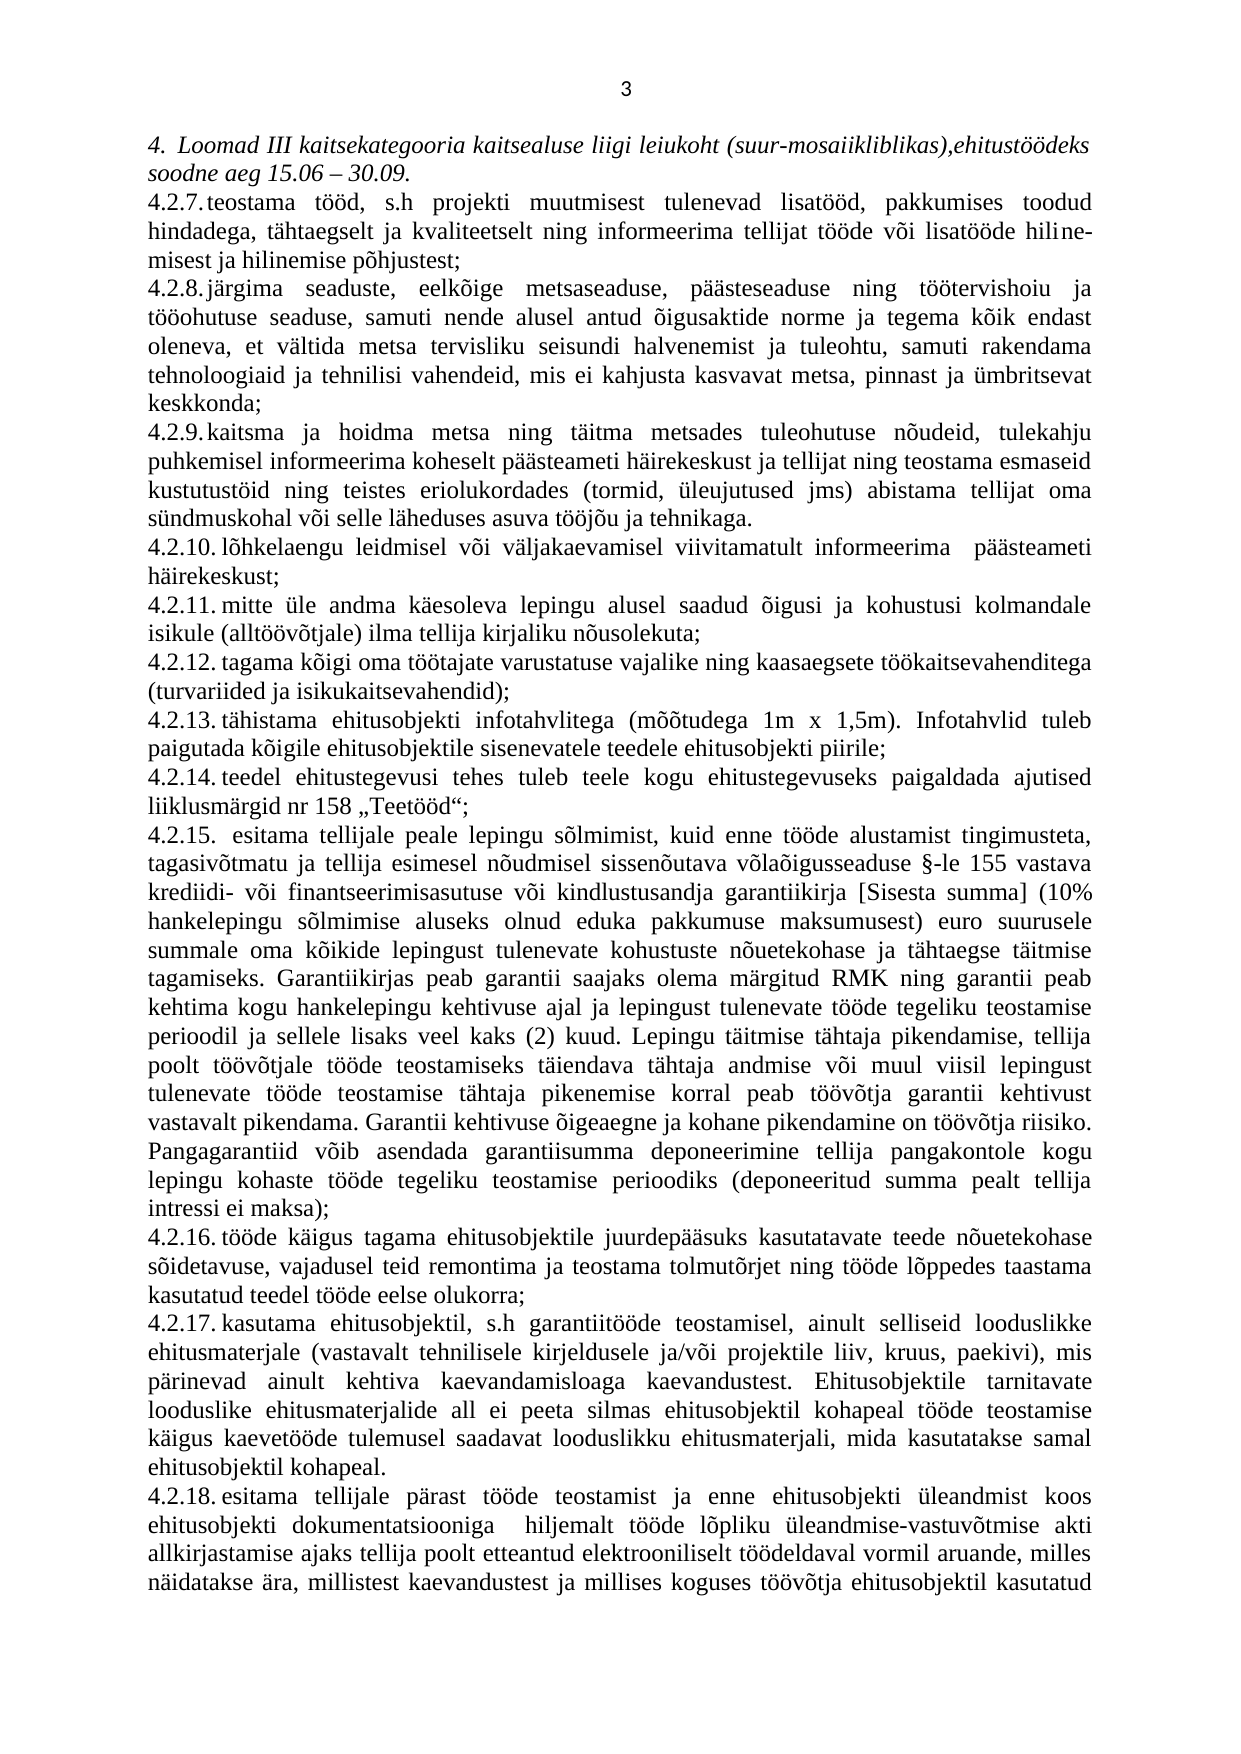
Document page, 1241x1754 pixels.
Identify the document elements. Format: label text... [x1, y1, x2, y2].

text kasutama ehitusobjektil, s.h garantiitööde teostamisel, ainult selliseid looduslikke ehitusmaterjale (vastavalt tehnilisele kirjeldusele ja/või projektile liiv, kruus, paekivi), mis pärinevad ainult kehtiva kaevandamisloaga kaevandustest. Ehitusobjektile tarnitavate looduslike ehitusmaterjalide all ei peeta silmas ehitusobjektil kohapeal tööde teostamise käigus kaevetööde tulemusel saadavat looduslikku ehitusmaterjali, mida kasutatakse samal ehitusobjektil kohapeal. [148, 1308, 1093, 1481]
list Loomad III kaitsekategooria kaitsealuse liigi leiukoht (suur-mosaiikliblikas),ehitustöödeks soodne aeg 15.06 – 30.09. [148, 130, 1093, 187]
text lõhkelaengu leidmisel või väljakaevamisel viivitamatult informeerima päästeameti häirekeskust; [148, 532, 1093, 590]
text tööde käigus tagama ehitusobjektile juurdepääsuks kasutatavate teede nõuetekohase sõidetavuse, vajadusel teid remontima ja teostama tolmutõrjet ning tööde lõppedes taastama kasutatud teedel tööde eelse olukorra; [148, 1222, 1093, 1308]
text kaitsma ja hoidma metsa ning täitma metsades tuleohutuse nõudeid, tulekahju puhkemisel informeerima koheselt päästeameti häirekeskust ja tellijat ning teostama esmaseid kustutustöid ning teistes eriolukordades (tormid, üleujutused jms) abistama tellijat oma sündmuskohal või selle läheduses asuva tööjõu ja tehnikaga. [148, 417, 1093, 532]
text teostama tööd, s.h projekti muutmisest tulenevad lisatööd, pakkumises toodud hindadega, tähtaegselt ja kvaliteetselt ning informeerima tellijat tööde või lisatööde hilinemisest ja hilinemise põhjustest; [148, 187, 1093, 273]
text tagama kõigi oma töötajate varustatuse vajalike ning kaasaegsete töökaitsevahenditega (turvariided ja isikukaitsevahendid); [148, 647, 1093, 705]
text esitama tellijale peale lepingu sõlmimist, kuid enne tööde alustamist tingimusteta, tagasivõtmatu ja tellija esimesel nõudmisel sissenõutava võlaõigusseaduse §-le 155 vastava krediidi- või finantseerimisasutuse või kindlustusandja garantiikirja (10% hankelepingu sõlmimise aluseks olnud eduka pakkumuse maksumusest) euro suurusele summale oma kõikide lepingust tulenevate kohustuste nõuetekohase ja tähtaegse täitmise tagamiseks. Garantiikirjas peab garantii saajaks olema märgitud RMK ning garantii peab kehtima kogu hankelepingu kehtivuse ajal ja lepingust tulenevate tööde tegeliku teostamise perioodil ja sellele lisaks veel kaks (2) kuud. Lepingu täitmise tähtaja pikendamise, tellija poolt töövõtjale tööde teostamiseks täiendava tähtaja andmise või muul viisil lepingust tulenevate tööde teostamise tähtaja pikenemise korral peab töövõtja garantii kehtivust vastavalt pikendama. Garantii kehtivuse õigeaegne ja kohane pikendamine on töövõtja riisiko. Pangagarantiid võib asendada garantiisumma deponeerimine tellija pangakontole kogu lepingu kohaste tööde tegeliku teostamise perioodiks (deponeeritud summa pealt tellija intressi ei maksa); [148, 820, 1093, 1222]
text mitte üle andma käesoleva lepingu alusel saadud õigusi ja kohustusi kolmandale isikule (alltöövõtjale) ilma tellija kirjaliku nõusolekuta; [148, 590, 1093, 647]
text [148, 1481, 1093, 1596]
text teedel ehitustegevusi tehes tuleb teele kogu ehitustegevuseks paigaldada ajutised liiklusmärgid nr 158 „Teetööd“; [148, 762, 1093, 820]
text tähistama ehitusobjekti infotahvlitega (mõõtudega 1m x 1,5m). Infotahvlid tuleb paigutada kõigile ehitusobjektile sisenevatele teedele ehitusobjekti piirile; [148, 705, 1093, 762]
text järgima seaduste, eelkõige metsaseaduse, päästeseaduse ning töötervishoiu ja tööohutuse seaduse, samuti nende alusel antud õigusaktide norme ja tegema kõik endast oleneva, et vältida metsa tervisliku seisundi halvenemist ja tuleohtu, samuti rakendama tehnoloogiaid ja tehnilisi vahendeid, mis ei kahjusta kasvavat metsa, pinnast ja ümbritsevat keskkonda; [148, 273, 1093, 417]
